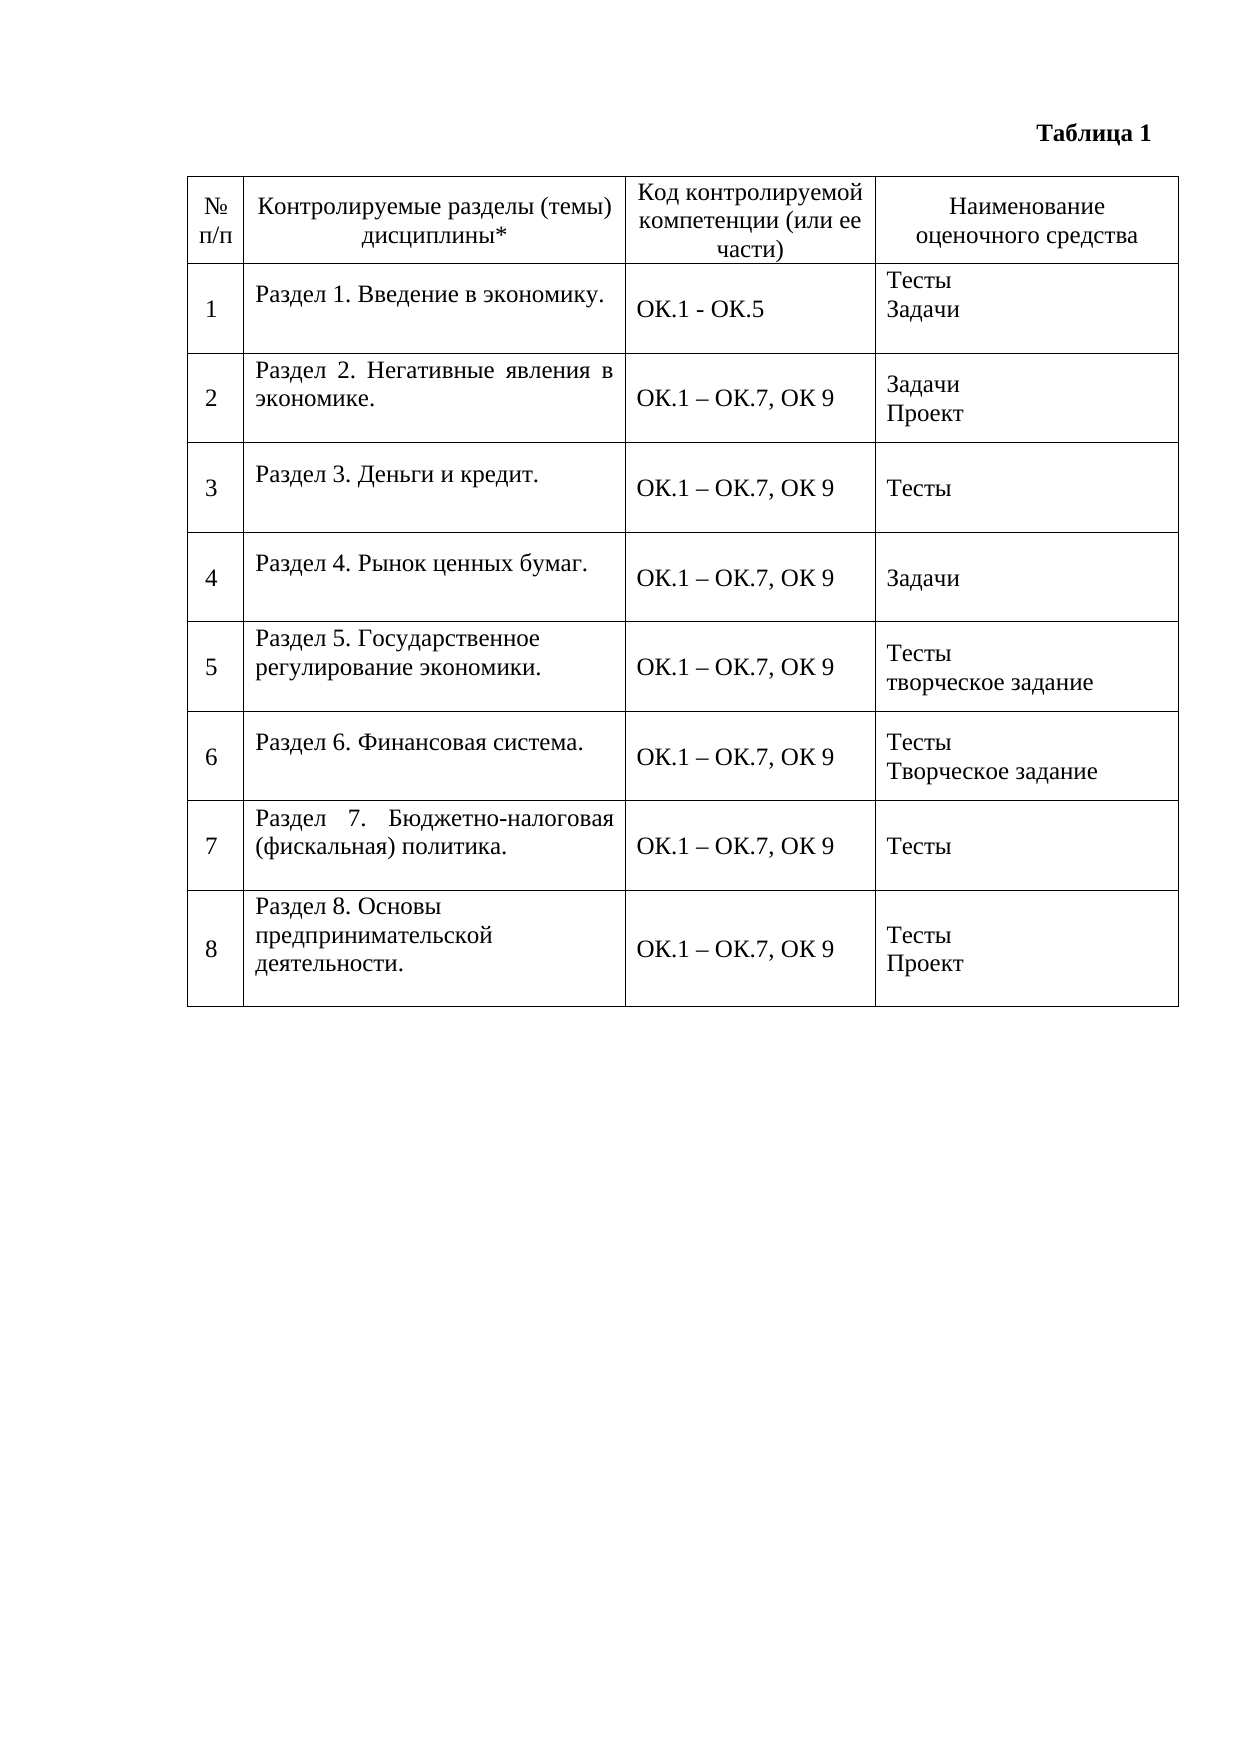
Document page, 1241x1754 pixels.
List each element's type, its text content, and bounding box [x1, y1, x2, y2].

table_header Контролируемые разделы (темы) дисциплины* [244, 177, 625, 263]
table_cell Задачи [876, 533, 1178, 621]
table_cell Тесты Задачи [876, 264, 1178, 352]
table_cell [188, 891, 243, 1006]
table_cell Раздел 6. Финансовая система. [244, 712, 625, 800]
table_cell Раздел 3. Деньги и кредит. [244, 443, 625, 532]
table_cell ОК.1 – ОК.7, ОК 9 [626, 712, 875, 800]
table_header № п/п [188, 177, 243, 263]
table_cell ОК.1 – ОК.7, ОК 9 [626, 354, 875, 442]
table_cell Тесты творческое задание [876, 622, 1178, 711]
table_cell [188, 801, 243, 890]
table_cell Раздел 1. Введение в экономику. [244, 264, 625, 352]
table_cell ОК.1 – ОК.7, ОК 9 [626, 801, 875, 890]
table_cell Тесты [876, 801, 1178, 890]
table_header Код контролируемой компетенции (или ее части) [626, 177, 875, 263]
table_cell [188, 264, 243, 352]
table_cell Раздел 7. Бюджетно-налоговая (фискальная) политика. [244, 801, 625, 890]
table_cell Тесты Проект [876, 891, 1178, 1006]
table_cell ОК.1 – ОК.7, ОК 9 [626, 622, 875, 711]
table_header Наименование оценочного средства [876, 177, 1178, 263]
table_cell [188, 443, 243, 532]
table_cell ОК.1 – ОК.7, ОК 9 [626, 533, 875, 621]
table_cell Раздел 4. Рынок ценных бумаг. [244, 533, 625, 621]
table_cell Задачи Проект [876, 354, 1178, 442]
table_cell Тесты [876, 443, 1178, 532]
text Таблица 1 [177, 118, 1152, 147]
table_cell ОК.1 – ОК.7, ОК 9 [626, 443, 875, 532]
table_cell [188, 622, 243, 711]
table_cell ОК.1 – ОК.7, ОК 9 [626, 891, 875, 1006]
table_cell [188, 712, 243, 800]
table_cell [188, 354, 243, 442]
table_cell Тесты Творческое задание [876, 712, 1178, 800]
table_cell [188, 533, 243, 621]
table_cell Раздел 2. Негативные явления в экономике. [244, 354, 625, 442]
table_cell Раздел 8. Основы предпринимательской деятельности. [244, 891, 625, 1006]
table_cell Раздел 5. Государственное регулирование экономики. [244, 622, 625, 711]
table_cell ОК.1 - ОК.5 [626, 264, 875, 352]
